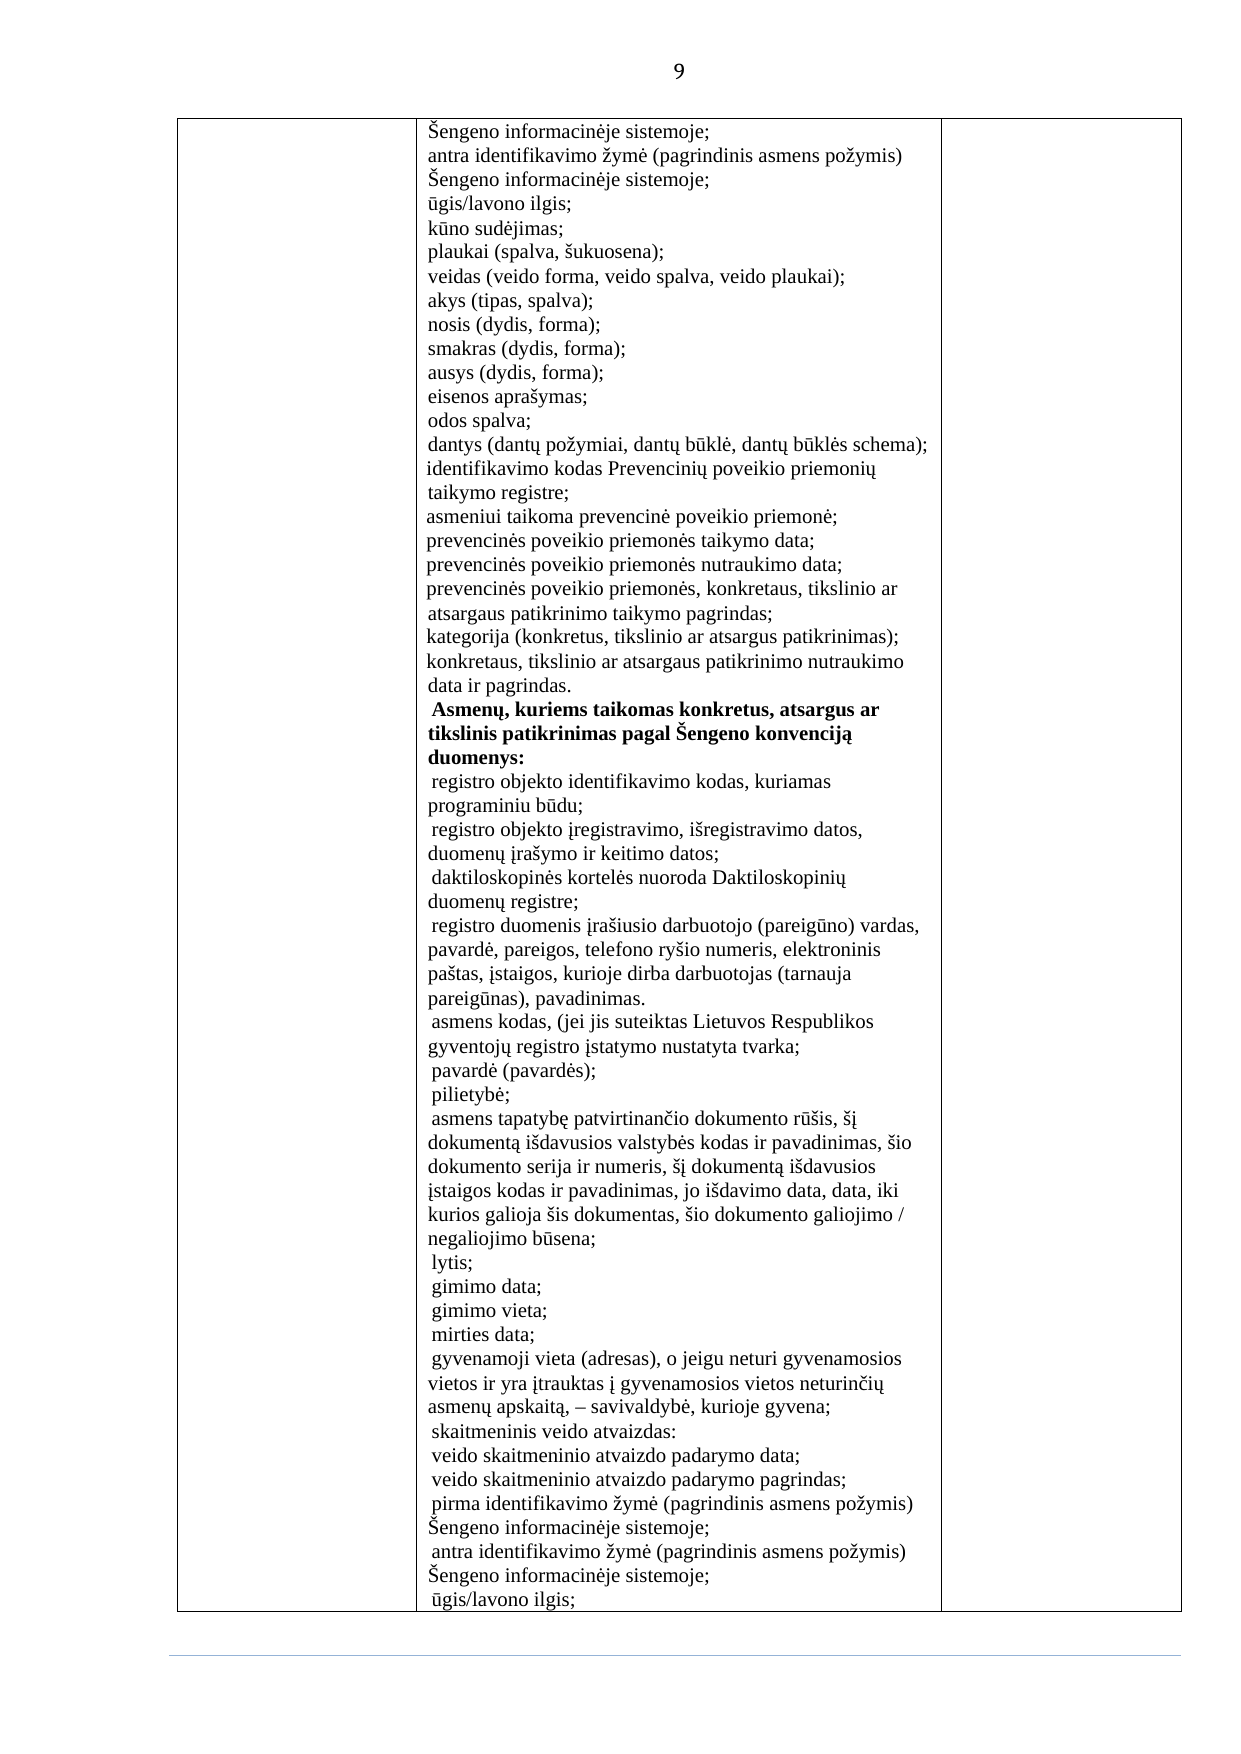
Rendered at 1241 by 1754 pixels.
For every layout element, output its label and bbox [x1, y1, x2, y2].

table_cell [417, 119, 941, 1611]
table_cell [178, 119, 416, 1611]
table_cell [942, 119, 1181, 1611]
